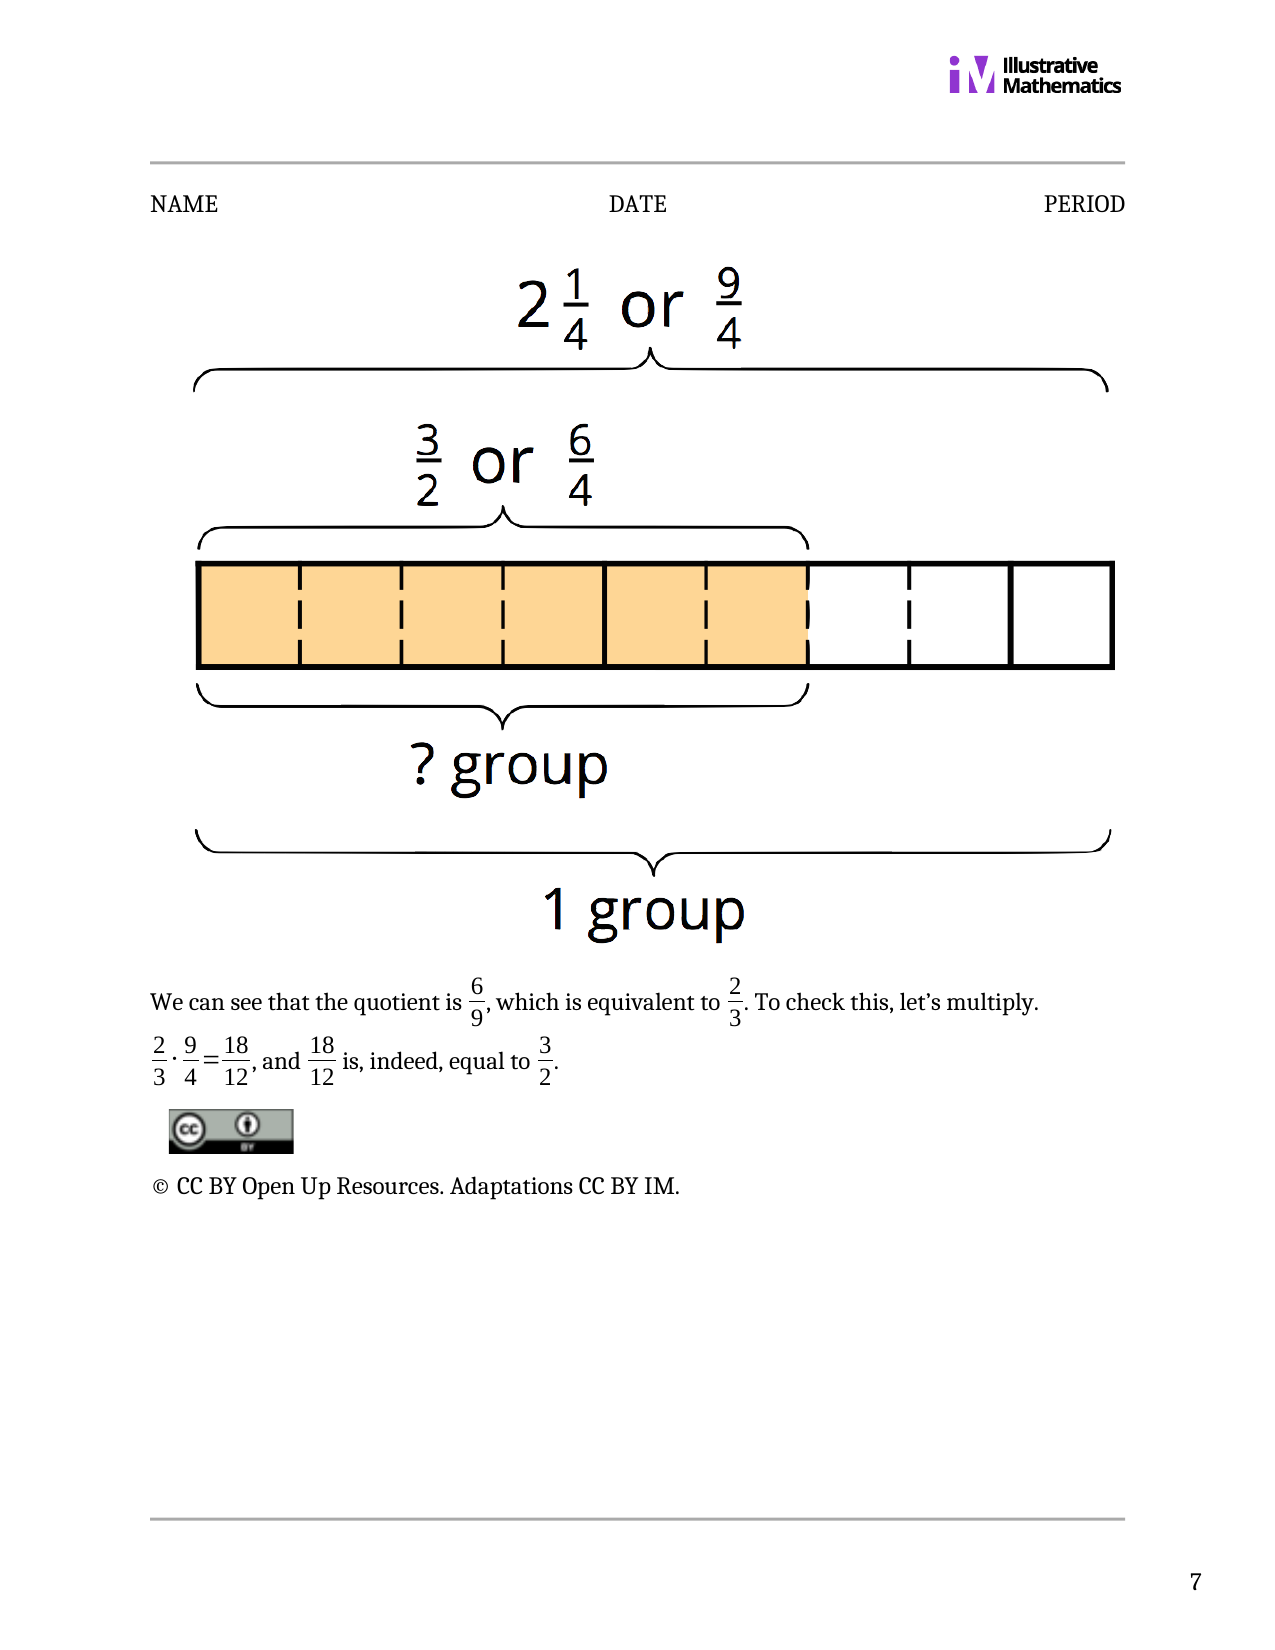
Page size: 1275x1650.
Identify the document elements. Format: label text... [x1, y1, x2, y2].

picture [949, 55, 1121, 93]
picture [168, 1109, 294, 1154]
text © CC BY Open Up Resources. Adaptations CC BY IM. [150, 1172, 1125, 1201]
picture [168, 247, 1144, 955]
text We can see that the quotient is , which is equivalent to . To check this, let’s multiply. , and is, indeed, equal to . [150, 973, 1125, 1091]
